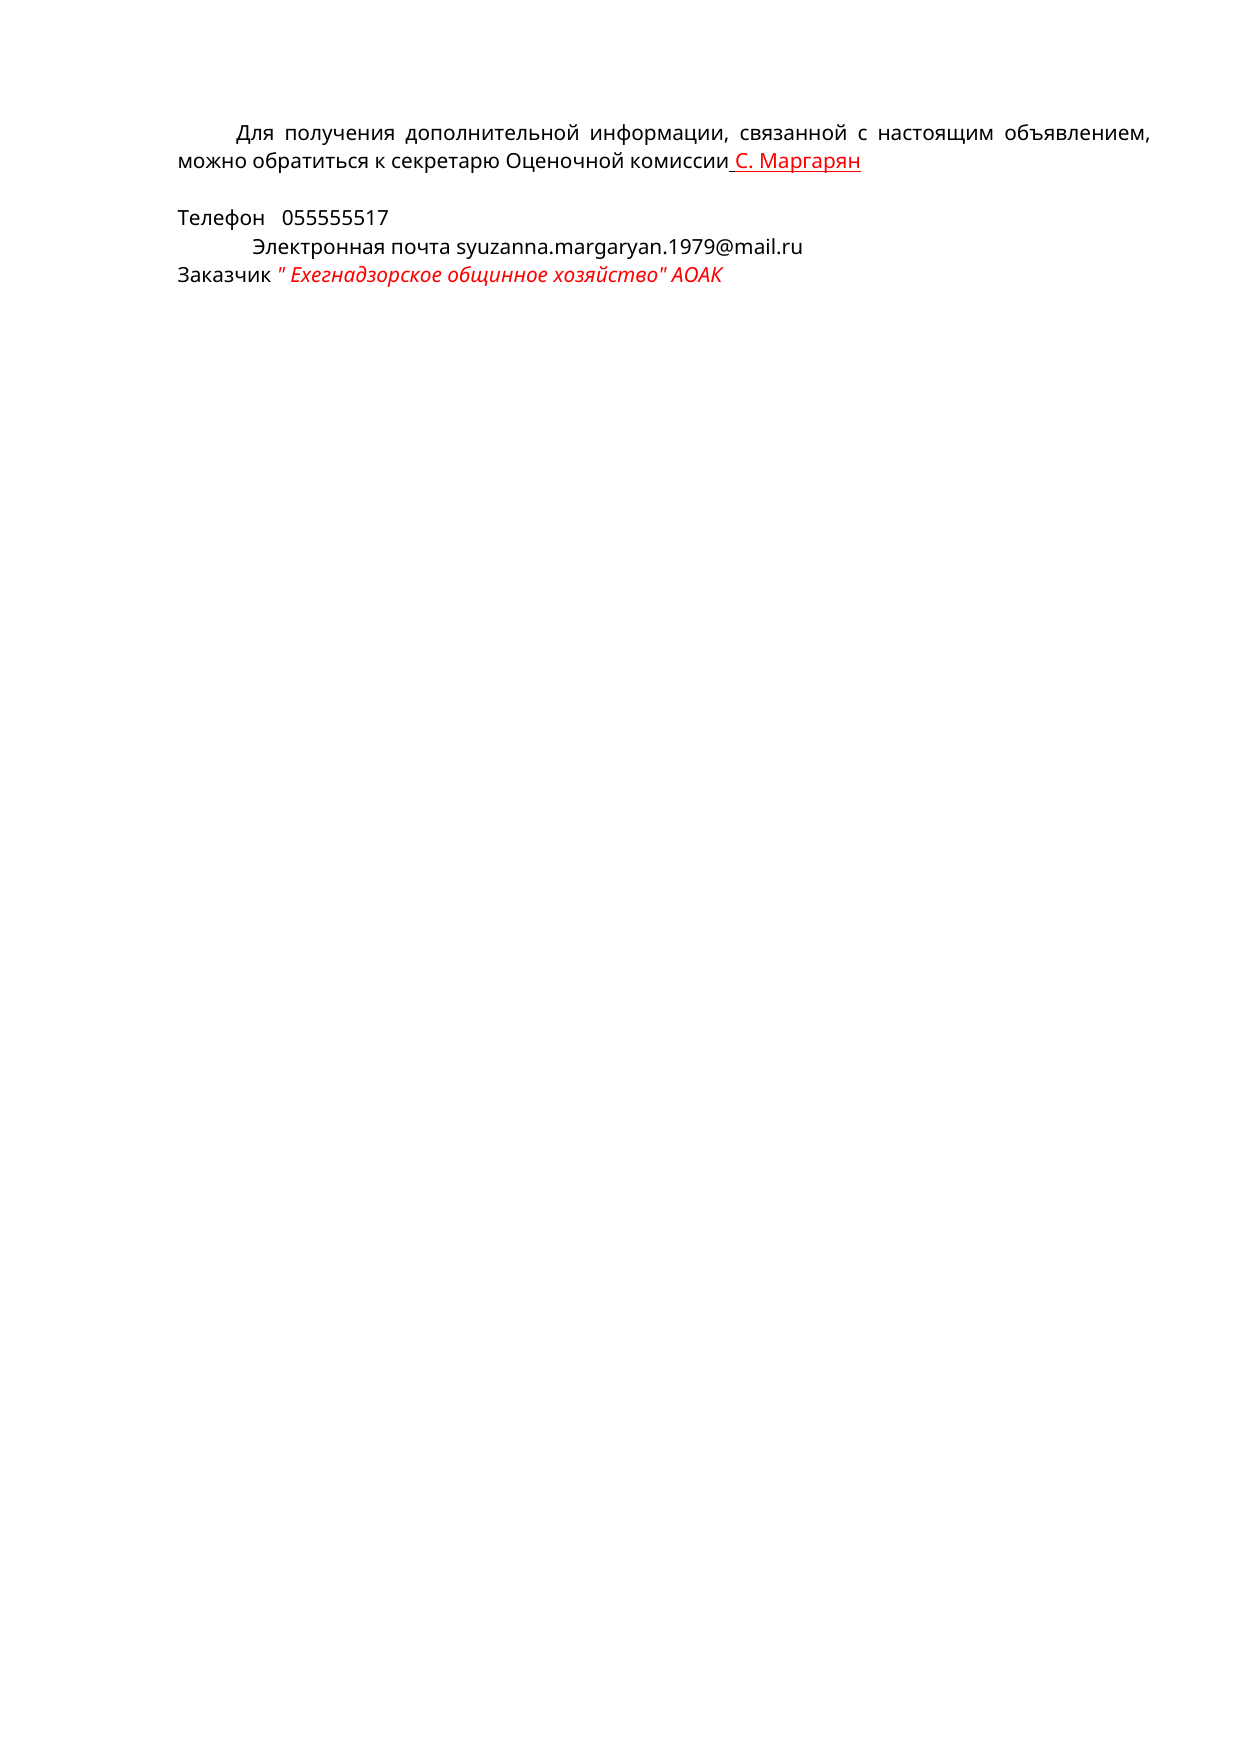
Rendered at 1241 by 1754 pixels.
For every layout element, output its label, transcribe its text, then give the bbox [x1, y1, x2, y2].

text Телефон 055555517 [177, 203, 1152, 232]
text Электронная почта syuzanna.margaryan.1979@mail.ru [177, 232, 1152, 260]
text Для получения дополнительной информации, связанной с настоящим объявлением, можно обратиться к секретарю Оценочной комиссии С. Маргарян [177, 118, 1152, 175]
text Заказчик " Ехегнадзорское общинное хозяйство" АОАК [177, 260, 1152, 289]
